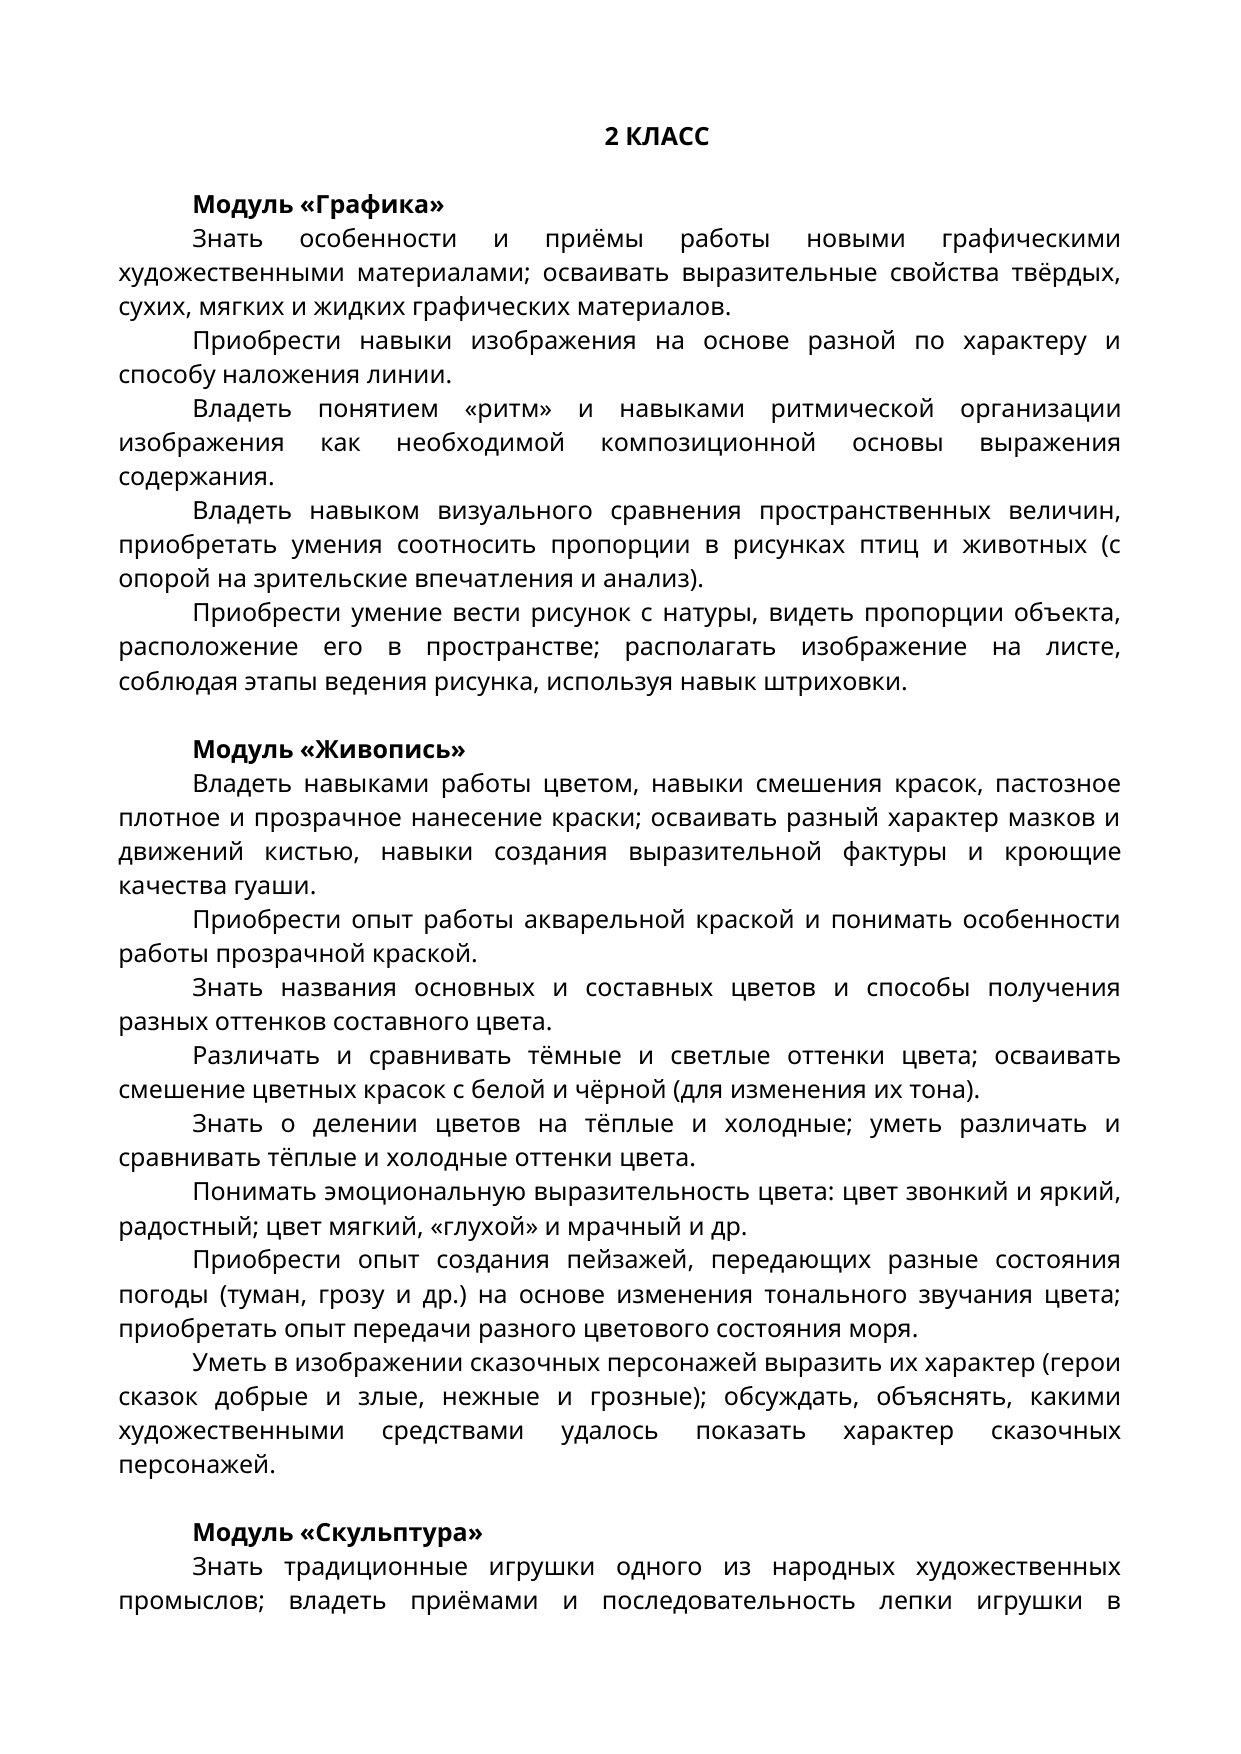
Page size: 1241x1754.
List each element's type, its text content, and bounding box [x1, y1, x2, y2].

text Владеть навыком визуального сравнения пространственных величин, приобретать умения соотносить пропорции в рисунках птиц и животных (с опорой на зрительские впечатления и анализ). [118, 493, 1122, 595]
text Знать о делении цветов на тёплые и холодные; уметь различать и сравнивать тёплые и холодные оттенки цвета. [118, 1106, 1122, 1174]
text Приобрести умение вести рисунок с натуры, видеть пропорции объекта, расположение его в пространстве; располагать изображение на листе, соблюдая этапы ведения рисунка, используя навык штриховки. [118, 595, 1122, 697]
text Уметь в изображении сказочных персонажей выразить их характер (герои сказок добрые и злые, нежные и грозные); обсуждать, объяснять, какими художественными средствами удалось показать характер сказочных персонажей. [118, 1344, 1122, 1481]
text Приобрести навыки изображения на основе разной по характеру и способу наложения линии. [118, 322, 1122, 391]
text Владеть понятием «ритм» и навыками ритмической организации изображения как необходимой композиционной основы выражения содержания. [118, 391, 1122, 493]
text 2 КЛАСС [118, 118, 1122, 152]
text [118, 1549, 1122, 1617]
text Знать особенности и приёмы работы новыми графическими художественными материалами; осваивать выразительные свойства твёрдых, сухих, мягких и жидких графических материалов. [118, 220, 1122, 322]
text Приобрести опыт создания пейзажей, передающих разные состояния погоды (туман, грозу и др.) на основе изменения тонального звучания цвета; приобретать опыт передачи разного цветового состояния моря. [118, 1242, 1122, 1344]
text Понимать эмоциональную выразительность цвета: цвет звонкий и яркий, радостный; цвет мягкий, «глухой» и мрачный и др. [118, 1174, 1122, 1242]
text Приобрести опыт работы акварельной краской и понимать особенности работы прозрачной краской. [118, 902, 1122, 970]
text Владеть навыками работы цветом, навыки смешения красок, пастозное плотное и прозрачное нанесение краски; осваивать разный характер мазков и движений кистью, навыки создания выразительной фактуры и кроющие качества гуаши. [118, 765, 1122, 902]
text Модуль «Графика» [118, 186, 1122, 220]
text Различать и сравнивать тёмные и светлые оттенки цвета; осваивать смешение цветных красок с белой и чёрной (для изменения их тона). [118, 1038, 1122, 1106]
text Модуль «Скульптура» [118, 1515, 1122, 1549]
text Знать названия основных и составных цветов и способы получения разных оттенков составного цвета. [118, 970, 1122, 1038]
text Модуль «Живопись» [118, 731, 1122, 765]
